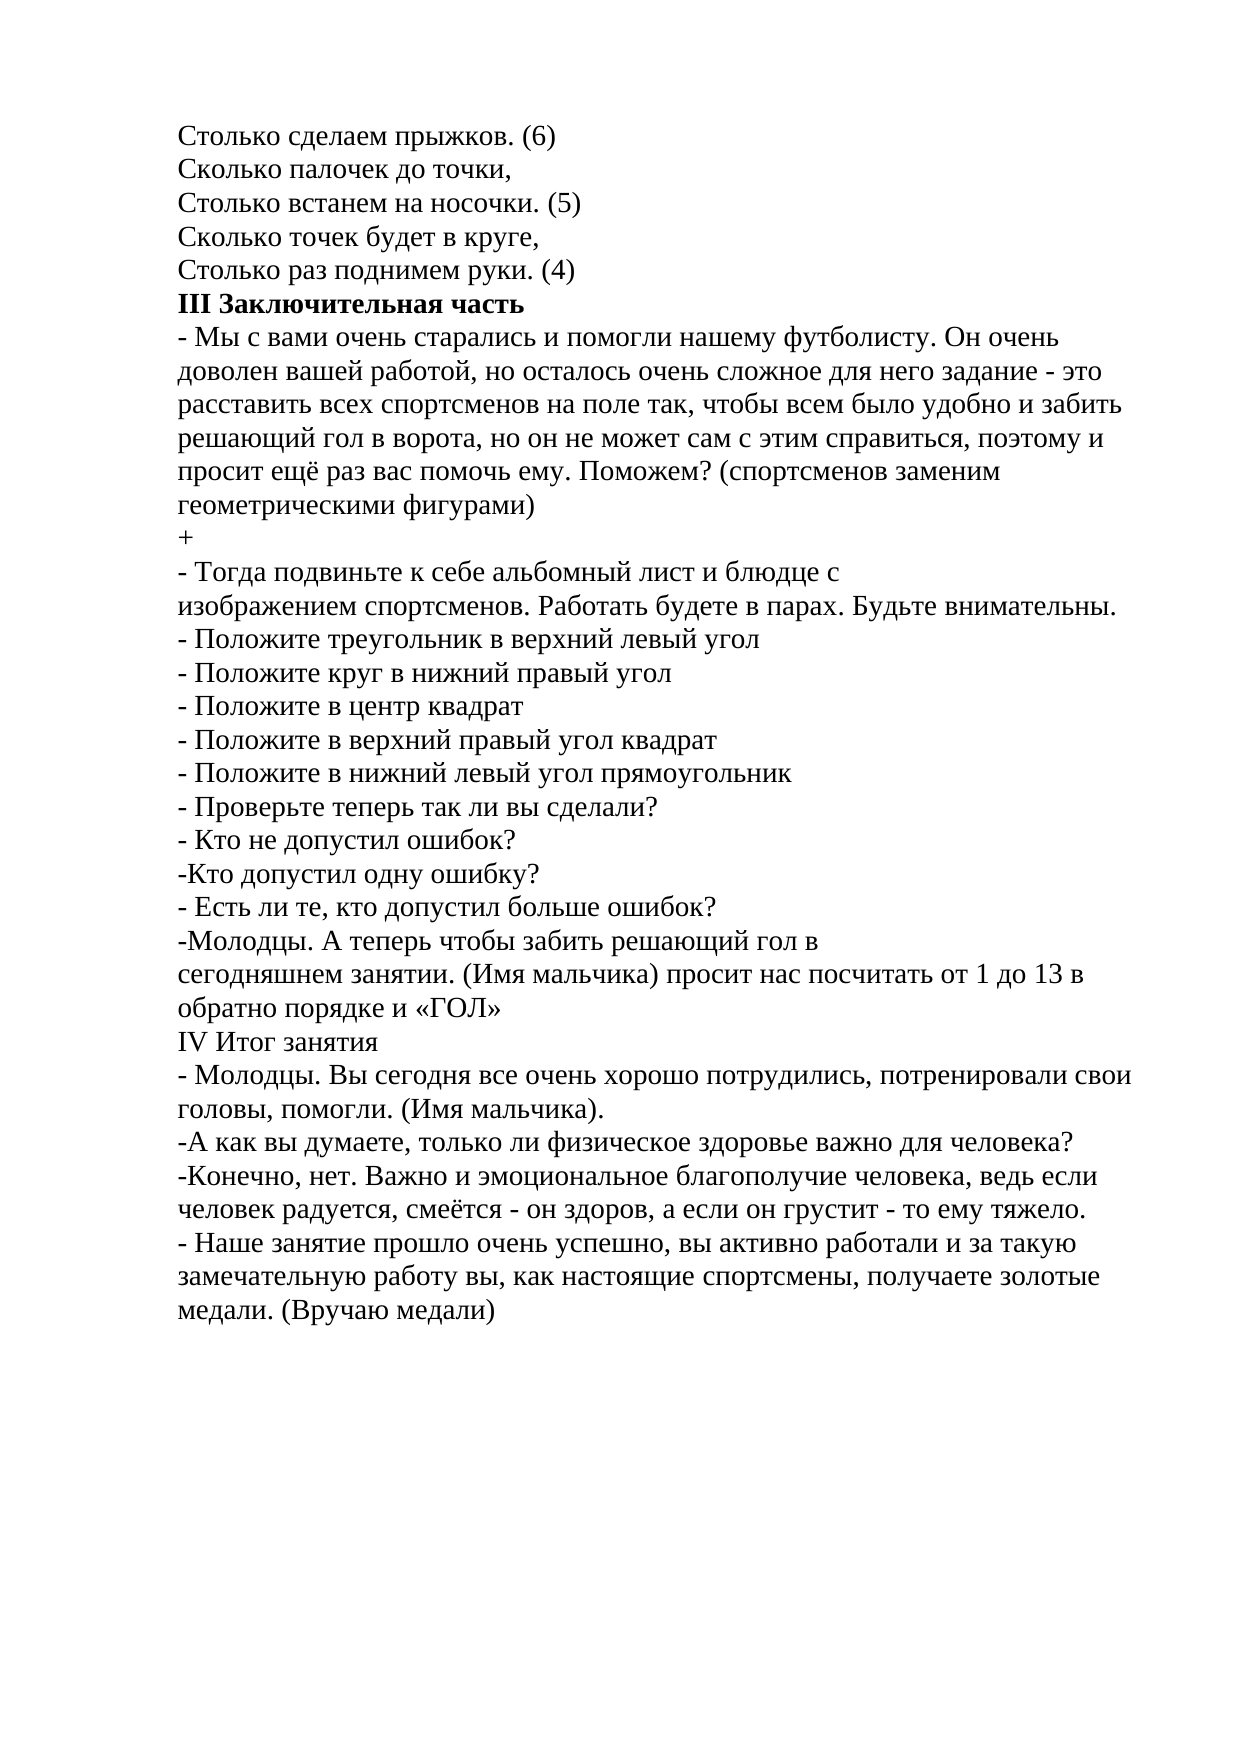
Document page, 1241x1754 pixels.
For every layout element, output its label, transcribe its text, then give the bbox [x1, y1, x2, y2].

text Столько сделаем прыжков. (6) [177, 118, 1152, 152]
text - Положите в центр квадрат [177, 688, 1152, 722]
text III Заключительная часть [177, 286, 1152, 319]
text -Конечно, нет. Важно и эмоциональное благополучие человека, ведь если человек радуется, смеётся - он здоров, а если он грустит - то ему тяжело. [177, 1158, 1152, 1225]
text - Есть ли те, кто допустил больше ошибок? [177, 889, 1152, 923]
text - Кто не допустил ошибок? [177, 822, 1152, 856]
text - Положите треугольник в верхний левый угол [177, 621, 1152, 655]
text Сколько точек будет в круге, [177, 219, 1152, 252]
text Сколько палочек до точки, [177, 152, 1152, 185]
text -Молодцы. А теперь чтобы забить решающий гол в сегодняшнем занятии. (Имя мальчика) просит нас посчитать от 1 до 13 в обратно порядке и «ГОЛ» [177, 923, 1152, 1024]
text - Тогда подвиньте к себе альбомный лист и блюдце с изображением спортсменов. Работать будете в парах. Будьте внимательны. [177, 554, 1152, 621]
text -А как вы думаете, только ли физическое здоровье важно для человека? [177, 1124, 1152, 1158]
text IV Итог занятия [177, 1024, 1152, 1057]
text - Положите круг в нижний правый угол [177, 655, 1152, 688]
text -Кто допустил одну ошибку? [177, 856, 1152, 889]
text Столько раз поднимем руки. (4) [177, 252, 1152, 286]
text Столько встанем на носочки. (5) [177, 185, 1152, 219]
text - Наше занятие прошло очень успешно, вы активно работали и за такую замечательную работу вы, как настоящие спортсмены, получаете золотые медали. (Вручаю медали) [177, 1225, 1152, 1326]
text - Проверьте теперь так ли вы сделали? [177, 789, 1152, 822]
text - Молодцы. Вы сегодня все очень хорошо потрудились, потренировали свои головы, помогли. (Имя мальчика). [177, 1057, 1152, 1124]
text - Положите в нижний левый угол прямоугольник [177, 755, 1152, 789]
text - Положите в верхний правый угол квадрат [177, 722, 1152, 755]
text - Мы с вами очень старались и помогли нашему футболисту. Он очень доволен вашей работой, но осталось очень сложное для него задание - это расставить всех спортсменов на поле так, чтобы всем было удобно и забить решающий гол в ворота, но он не может сам с этим справиться, поэтому и просит ещё раз вас помочь ему. Поможем? (спортсменов заменим геометрическими фигурами) [177, 319, 1152, 521]
text + [177, 521, 1152, 554]
